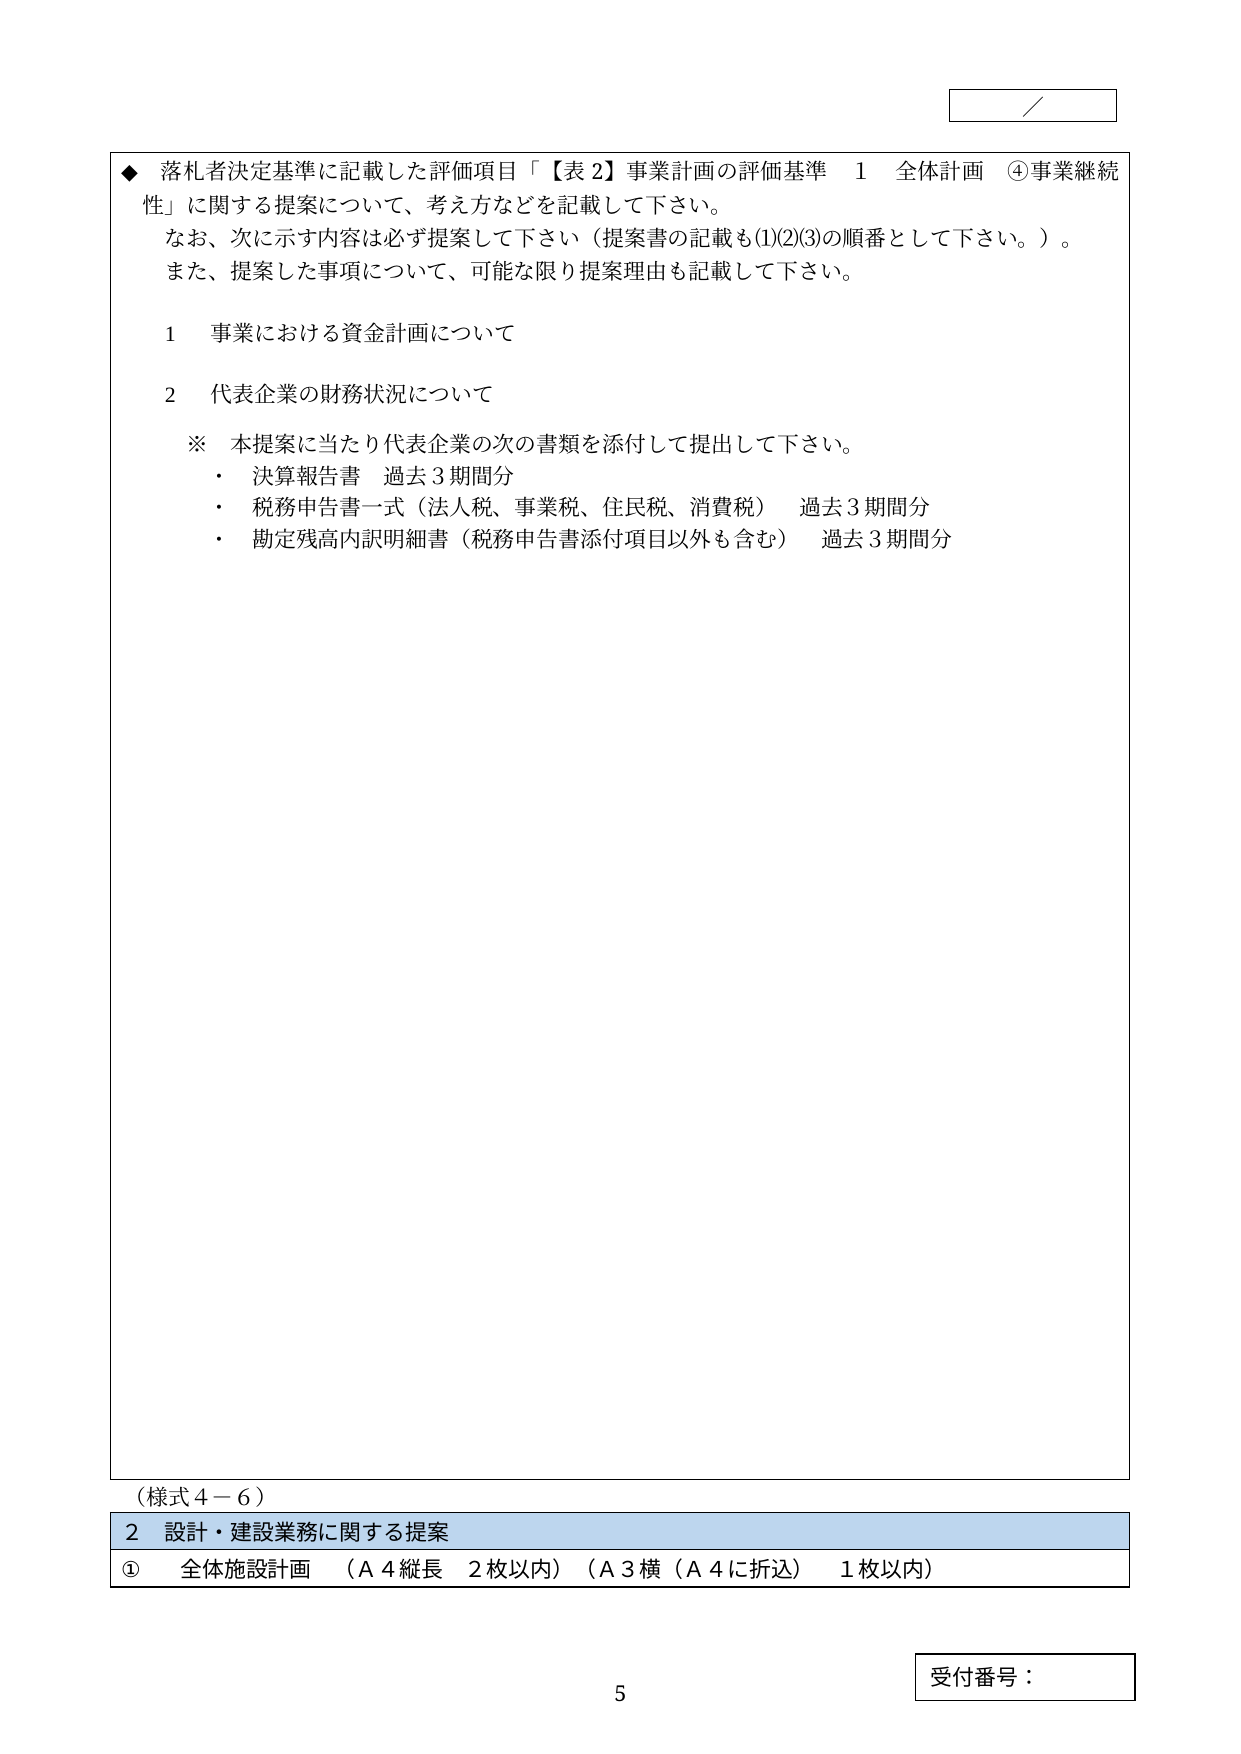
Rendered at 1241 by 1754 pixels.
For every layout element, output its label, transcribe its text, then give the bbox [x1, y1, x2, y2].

table_header ２ 設計・建設業務に関する提案 [111, 1513, 1129, 1549]
text （様式４－６） [124, 1480, 1116, 1512]
table_cell ◆ 落札者決定基準に記載した評価項目「【表2】事業計画の評価基準 １ 全体計画 ④事業継続性」に関する提案について、考え方などを記載して下さい。 なお、次に示す内容は必ず提案して下さい（提案書の記載も⑴⑵⑶の順番として下さい。）。 また、提案した事項について、可能な限り提案理由も記載して下さい。 事業における資金計画について 代表企業の財務状況について ※ 本提案に当たり代表企業の次の書類を添付して提出して下さい。 ・ 決算報告書 過去３期間分 ・ 税務申告書一式（法人税、事業税、住民税、消費税） 過去３期間分 ・ 勘定残高内訳明細書（税務申告書添付項目以外も含む） 過去３期間分 [111, 153, 1129, 1479]
table_cell 全体施設計画 （Ａ４縦長 ２枚以内）（Ａ３横（Ａ４に折込） １枚以内） [111, 1550, 1129, 1586]
